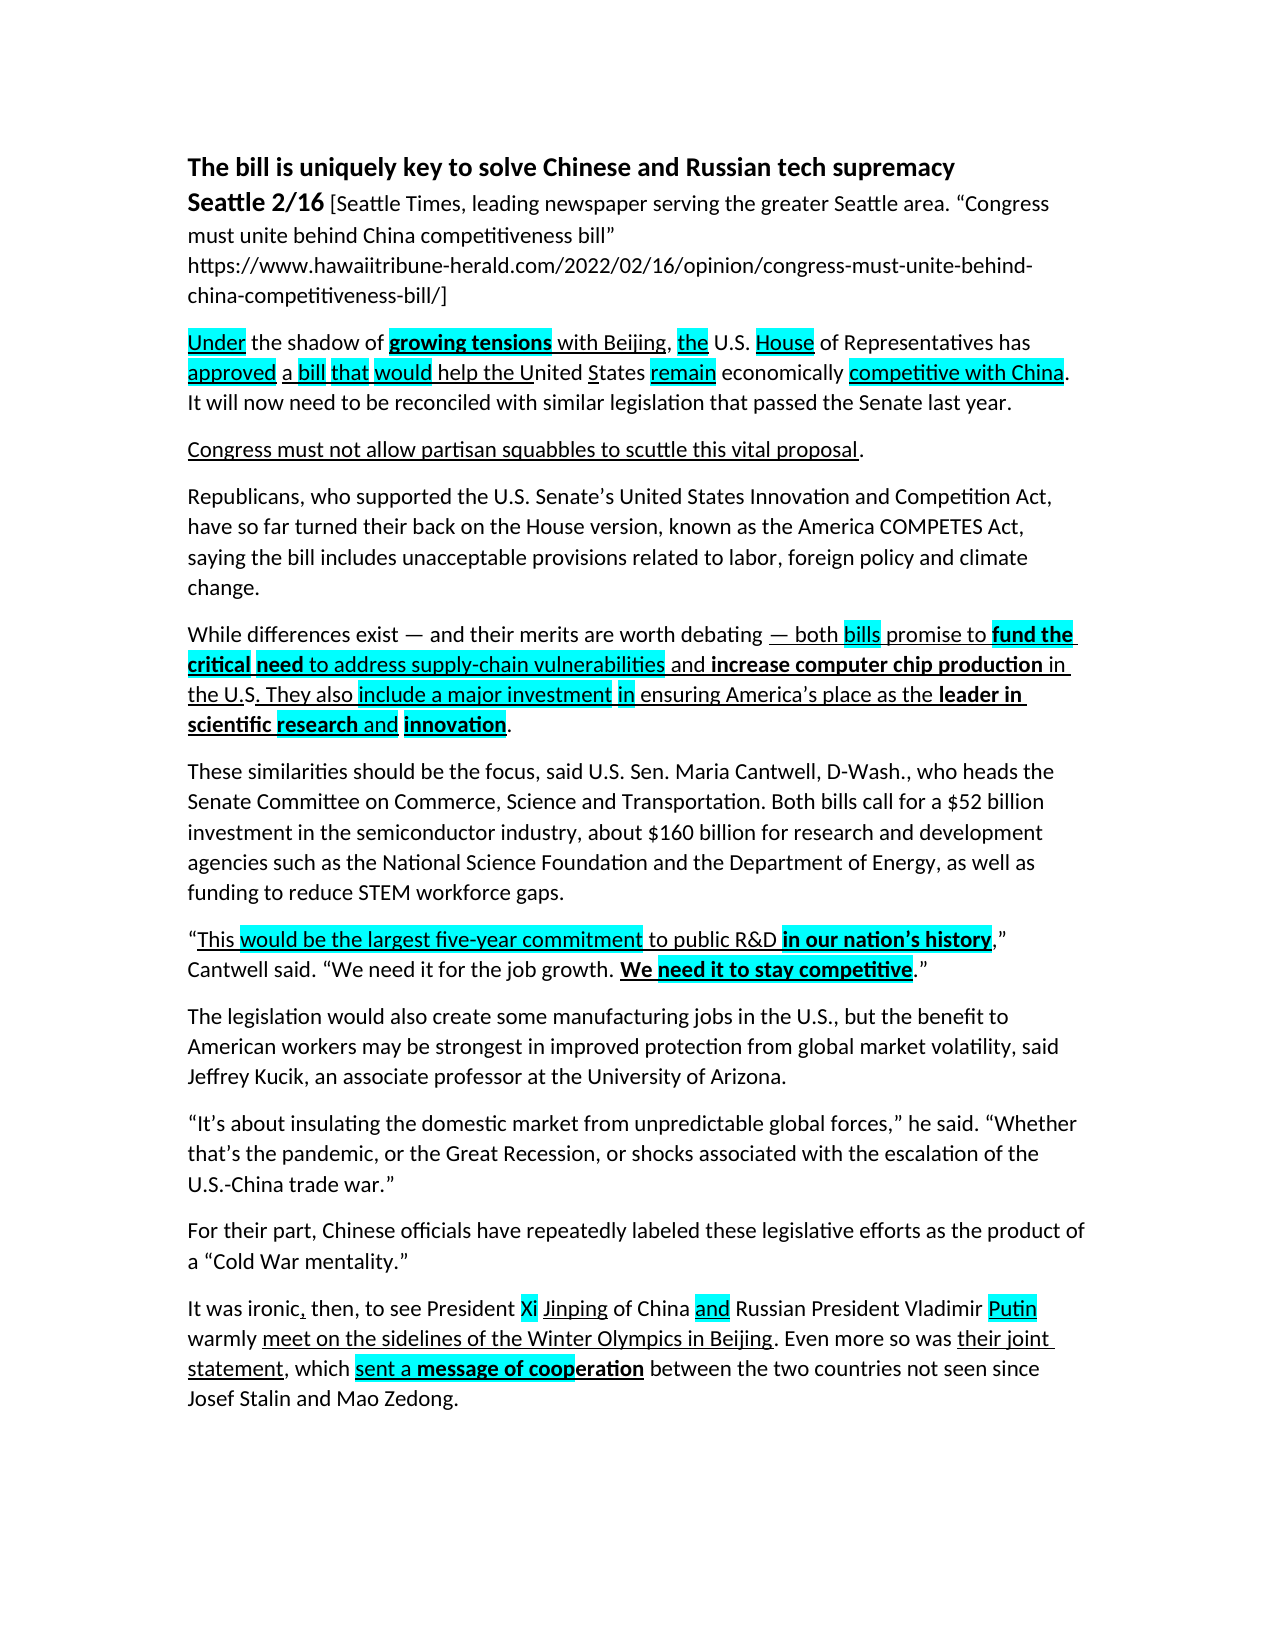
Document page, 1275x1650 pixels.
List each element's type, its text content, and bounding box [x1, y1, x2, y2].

text It was ironic, then, to see President Xi Jinping of China and Russian President Vladimir Putin warmly meet on the sidelines of the Winter Olympics in Beijing. Even more so was their joint statement, which sent a message of cooperation between the two countries not seen since Josef Stalin and Mao Zedong. [187, 1294, 1087, 1412]
text While differences exist — and their merits are worth debating — both bills promise to fund the critical need to address supply-chain vulnerabilities and increase computer chip production in the U.S. They also include a major investment in ensuring America’s place as the leader in scientific research and innovation. [187, 620, 1087, 738]
text “This would be the largest five-year commitment to public R&D in our nation’s history,” Cantwell said. “We need it for the job growth. We need it to stay competitive.” [187, 925, 1087, 983]
text “It’s about insulating the domestic market from unpredictable global forces,” he said. “Whether that’s the pandemic, or the Great Recession, or shocks associated with the escalation of the U.S.-China trade war.” [187, 1109, 1087, 1198]
text The legislation would also create some manufacturing jobs in the U.S., but the benefit to American workers may be strongest in improved protection from global market volatility, said Jeffrey Kucik, an associate professor at the University of Arizona. [187, 1002, 1087, 1091]
text For their part, Chinese officials have repeatedly labeled these legislative efforts as the product of a “Cold War mentality.” [187, 1217, 1087, 1275]
text Congress must not allow partisan squabbles to scuttle this vital proposal. [187, 435, 1087, 463]
subtitle The bill is uniquely key to solve Chinese and Russian tech supremacy [187, 150, 1087, 183]
text Under the shadow of growing tensions with Beijing, the U.S. House of Representatives has approved a bill that would help the United States remain economically competitive with China. It will now need to be reconciled with similar legislation that passed the Senate last year. [187, 328, 1087, 417]
text These similarities should be the focus, said U.S. Sen. Maria Cantwell, D-Wash., who heads the Senate Committee on Commerce, Science and Transportation. Both bills call for a $52 billion investment in the semiconductor industry, about $160 billion for research and development agencies such as the National Science Foundation and the Department of Energy, as well as funding to reduce STEM workforce gaps. [187, 757, 1087, 906]
text Seattle 2/16 [Seattle Times, leading newspaper serving the greater Seattle area. “Congress must unite behind China competitiveness bill” https://www.hawaiitribune-herald.com/2022/02/16/opinion/congress-must-unite-behind-china-competitiveness-bill/] [187, 186, 1087, 309]
text Republicans, who supported the U.S. Senate’s United States Innovation and Competition Act, have so far turned their back on the House version, known as the America COMPETES Act, saying the bill includes unacceptable provisions related to labor, foreign policy and climate change. [187, 482, 1087, 601]
